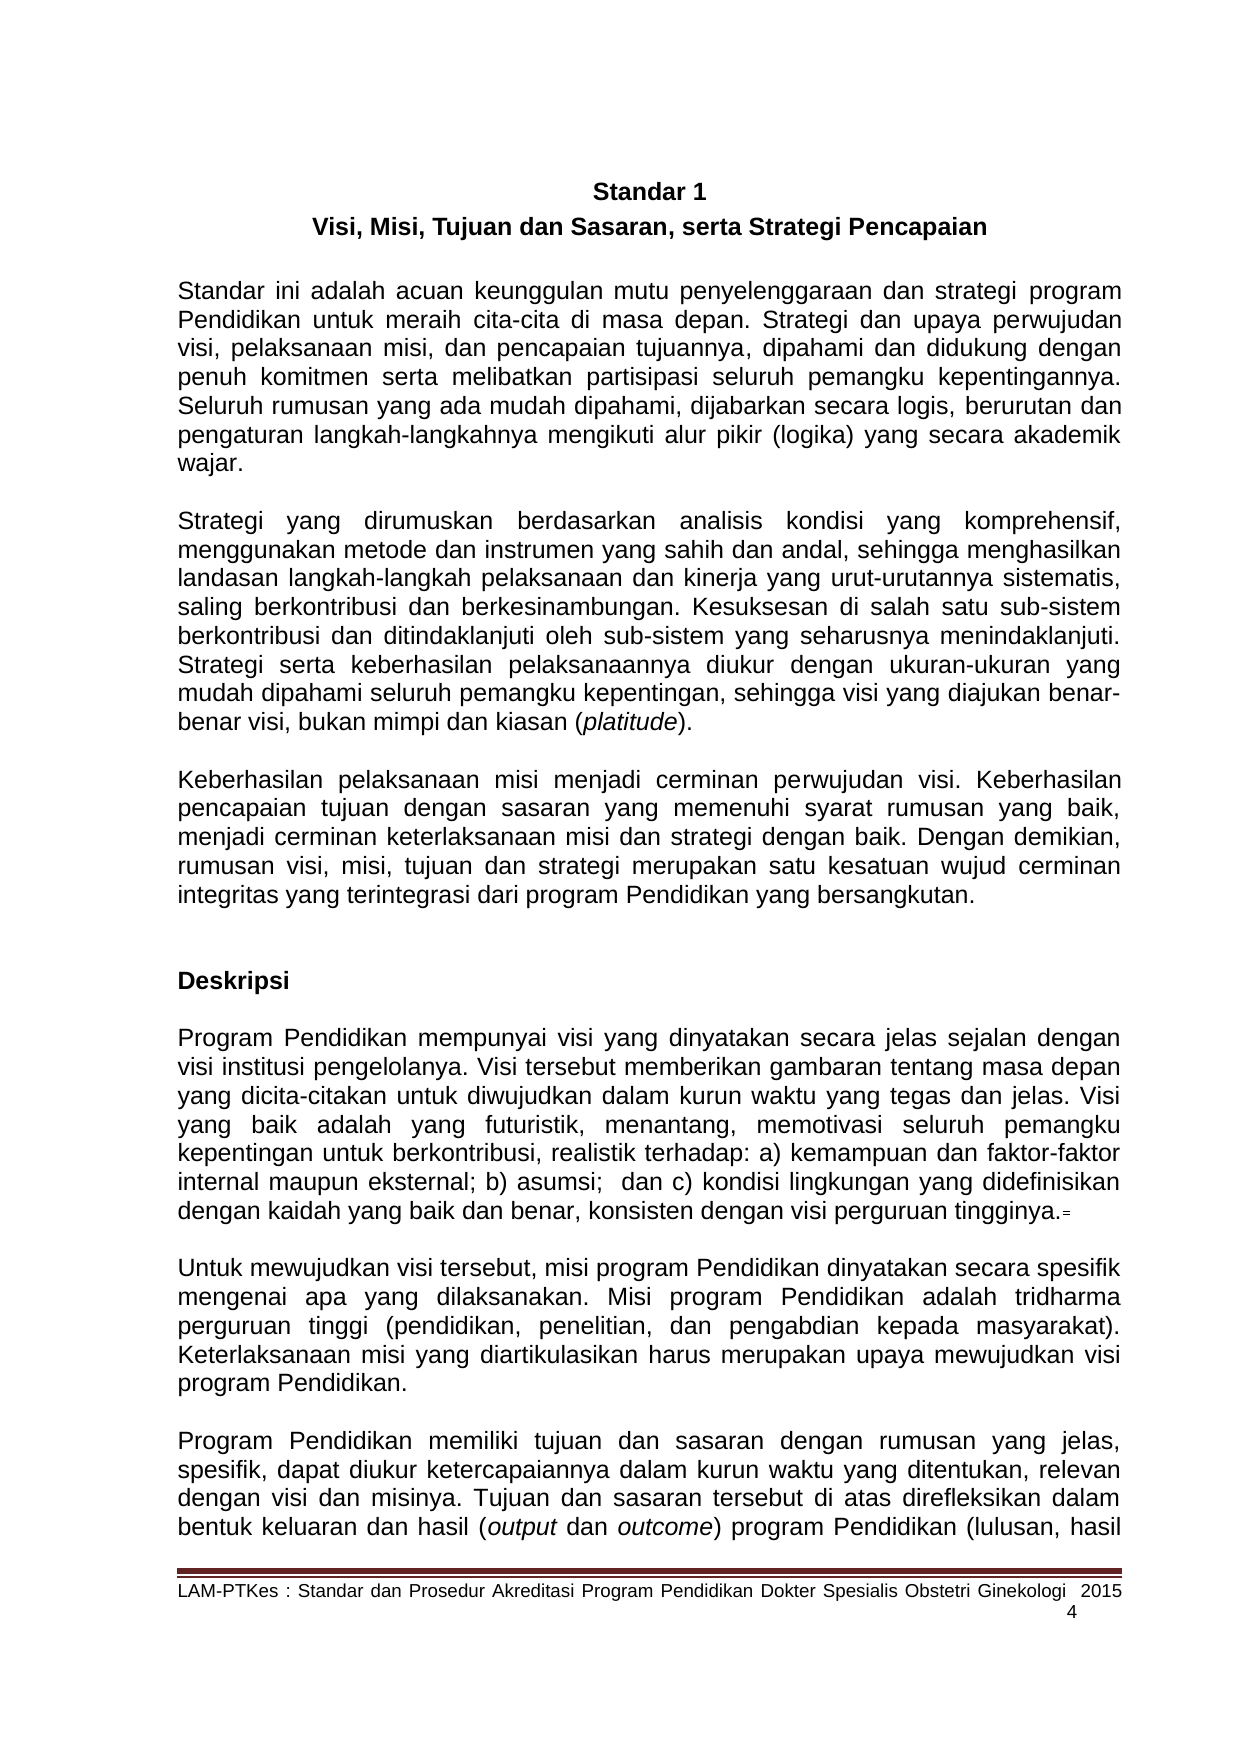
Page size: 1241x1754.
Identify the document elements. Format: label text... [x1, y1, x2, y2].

subtitle Visi, Misi, Tujuan dan Sasaran, serta Strategi Pencapaian [177, 212, 1122, 241]
text Standar ini adalah acuan keunggulan mutu penyelenggaraan dan strategi program Pendidikan untuk meraih cita-cita di masa depan. Strategi dan upaya perwujudan visi, pelaksanaan misi, dan pencapaian tujuannya, dipahami dan didukung dengan penuh komitmen serta melibatkan partisipasi seluruh pemangku kepentingannya. Seluruh rumusan yang ada mudah dipahami, dijabarkan secara logis, berurutan dan pengaturan langkah-langkahnya mengikuti alur pikir (logika) yang secara akademik wajar. [177, 276, 1122, 477]
text Program Pendidikan mempunyai visi yang dinyatakan secara jelas sejalan dengan visi institusi pengelolanya. Visi tersebut memberikan gambaran tentang masa depan yang dicita-citakan untuk diwujudkan dalam kurun waktu yang tegas dan jelas. Visi yang baik adalah yang futuristik, menantang, memotivasi seluruh pemangku kepentingan untuk berkontribusi, realistik terhadap: a) kemampuan dan faktor-faktor internal maupun eksternal; b) asumsi; dan c) kondisi lingkungan yang didefinisikan dengan kaidah yang baik dan benar, konsisten dengan visi perguruan tingginya. [177, 1023, 1122, 1225]
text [177, 1426, 1122, 1541]
text Untuk mewujudkan visi tersebut, misi program Pendidikan dinyatakan secara spesifik mengenai apa yang dilaksanakan. Misi program Pendidikan adalah tridharma perguruan tinggi (pendidikan, penelitian, dan pengabdian kepada masyarakat). Keterlaksanaan misi yang diartikulasikan harus merupakan upaya mewujudkan visi program Pendidikan. [177, 1253, 1122, 1397]
text Keberhasilan pelaksanaan misi menjadi cerminan perwujudan visi. Keberhasilan pencapaian tujuan dengan sasaran yang memenuhi syarat rumusan yang baik, menjadi cerminan keterlaksanaan misi dan strategi dengan baik. Dengan demikian, rumusan visi, misi, tujuan dan strategi merupakan satu kesatuan wujud cerminan integritas yang terintegrasi dari program Pendidikan yang bersangkutan. [177, 765, 1122, 908]
subtitle Standar 1 [177, 177, 1122, 206]
text Strategi yang dirumuskan berdasarkan analisis kondisi yang komprehensif, menggunakan metode dan instrumen yang sahih dan andal, sehingga menghasilkan landasan langkah-langkah pelaksanaan dan kinerja yang urut-urutannya sistematis, saling berkontribusi dan berkesinambungan. Kesuksesan di salah satu sub-sistem berkontribusi dan ditindaklanjuti oleh sub-sistem yang seharusnya menindaklanjuti. Strategi serta keberhasilan pelaksanaannya diukur dengan ukuran-ukuran yang mudah dipahami seluruh pemangku kepentingan, sehingga visi yang diajukan benar-benar visi, bukan mimpi dan kiasan (platitude). [177, 506, 1122, 736]
text Deskripsi [177, 966, 1122, 995]
